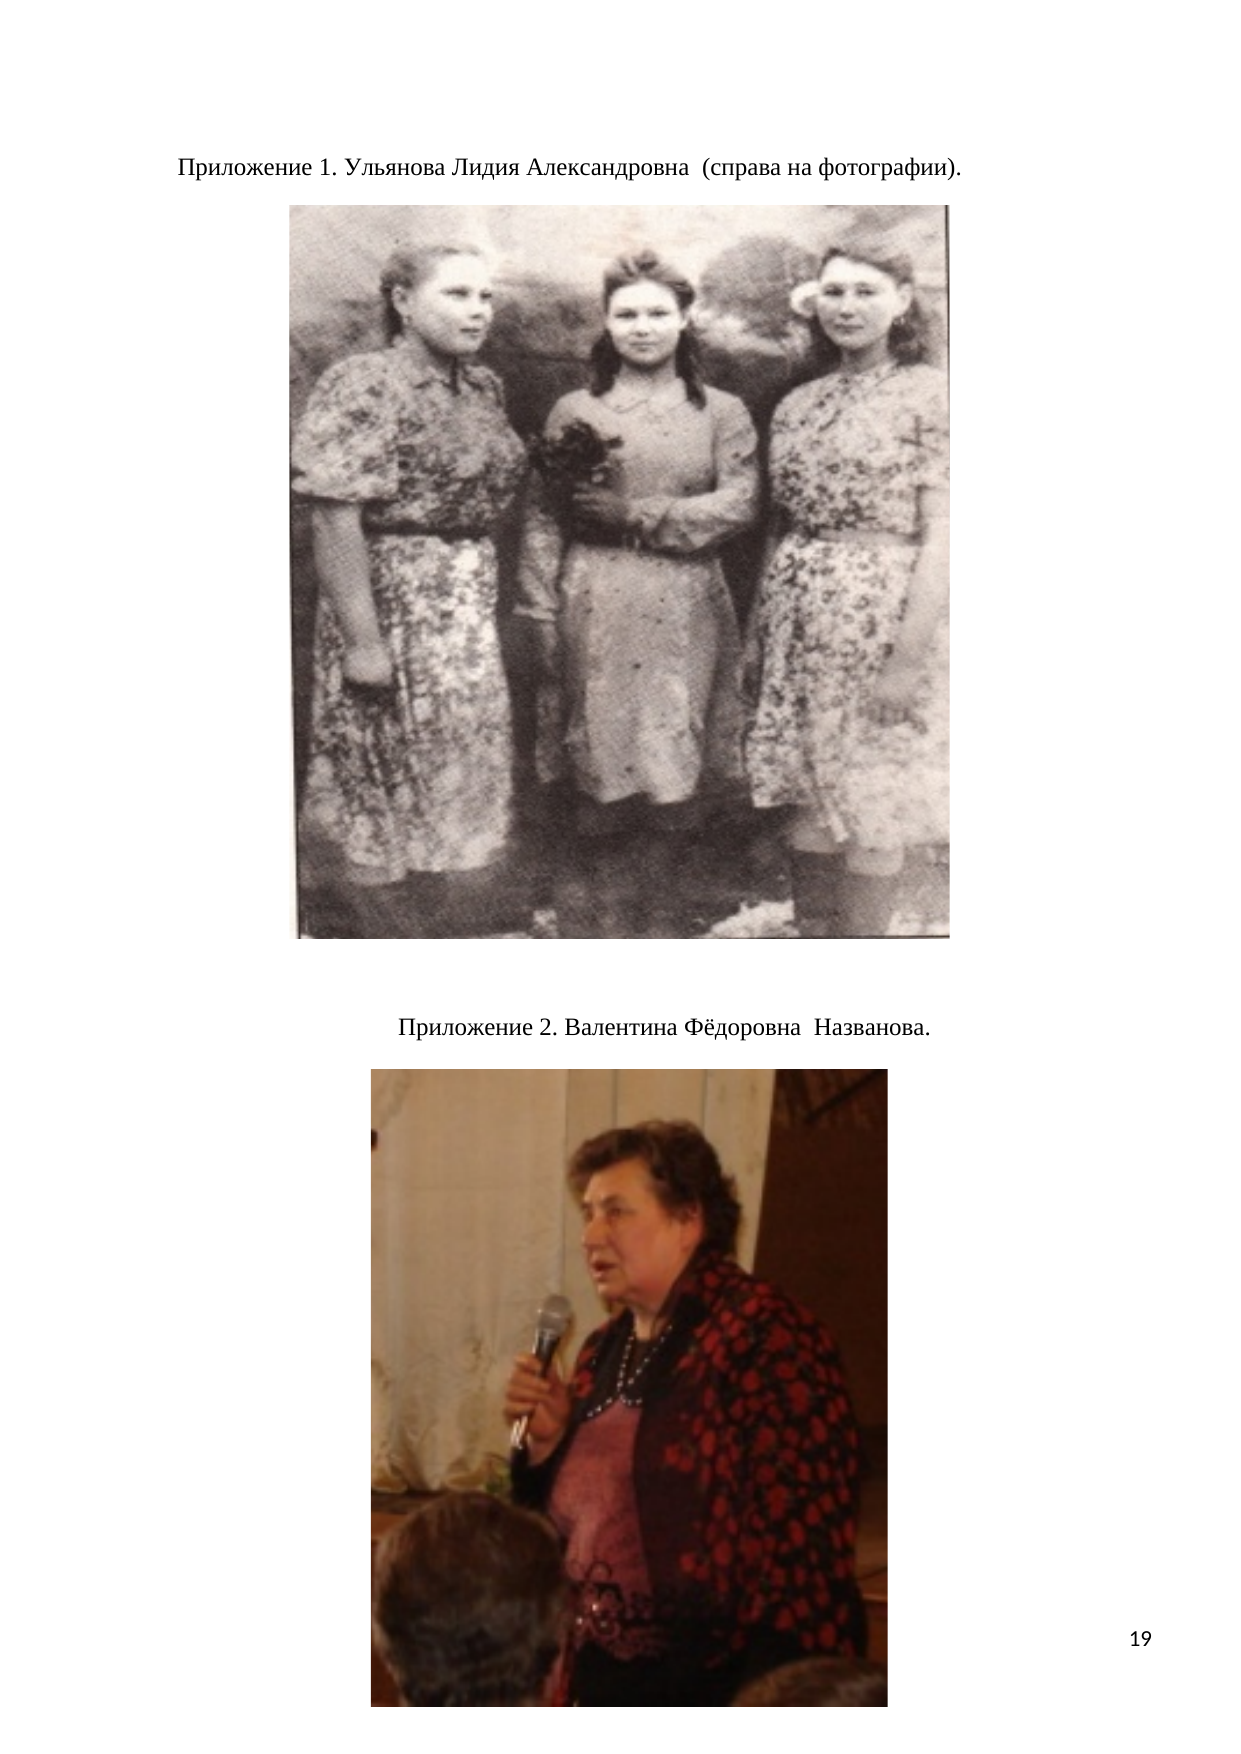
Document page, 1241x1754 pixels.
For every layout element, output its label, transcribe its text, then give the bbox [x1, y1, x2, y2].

text Приложение 2. Валентина Фёдоровна Названова. [177, 1012, 1152, 1040]
picture [287, 205, 954, 941]
text Приложение 1. Ульянова Лидия Александровна (справа на фотографии). [118, 152, 1152, 180]
